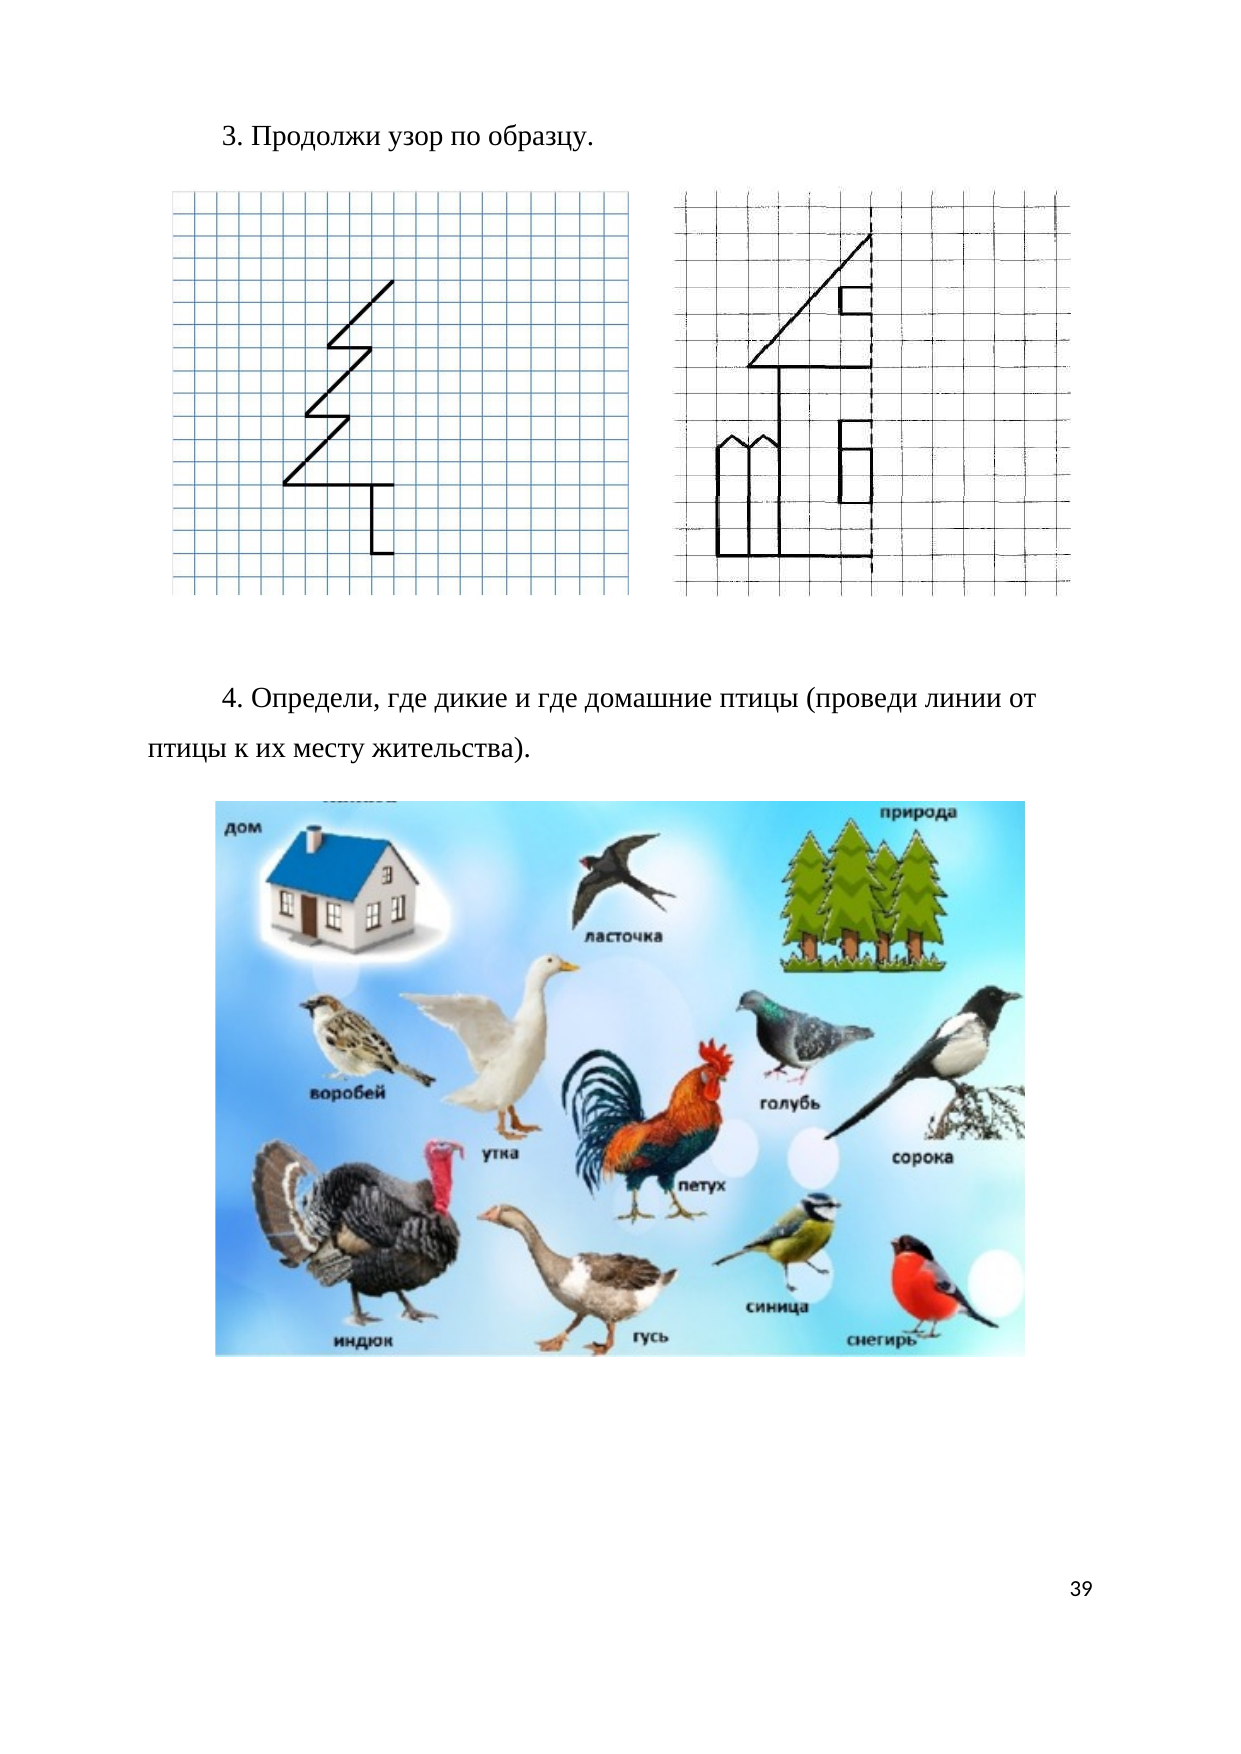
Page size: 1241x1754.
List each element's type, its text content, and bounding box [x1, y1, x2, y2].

picture [671, 186, 1080, 597]
picture [215, 801, 1025, 1357]
text 3. Продолжи узор по образцу. [148, 118, 1092, 152]
picture [172, 189, 629, 646]
text 4. Определи, где дикие и где домашние птицы (проведи линии от птицы к их месту жительства). [148, 680, 1092, 764]
